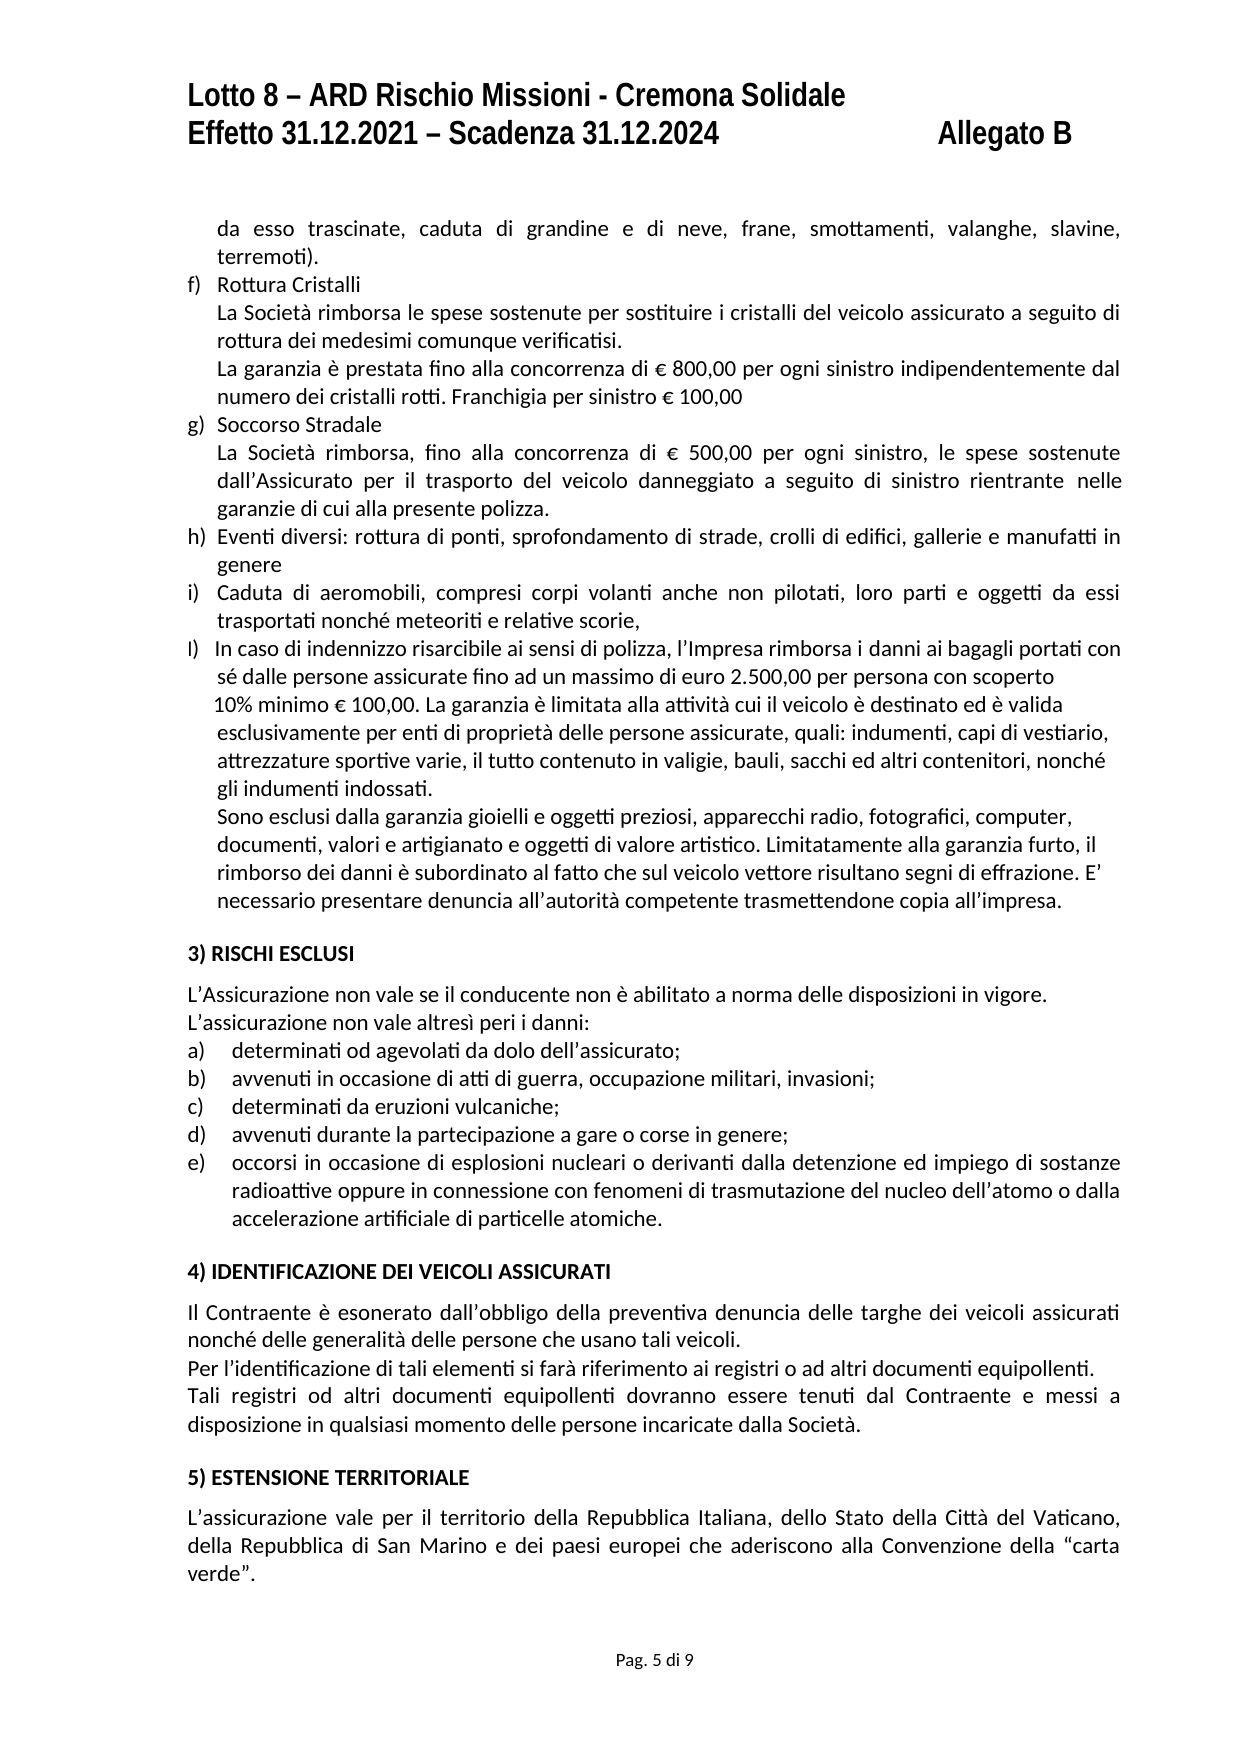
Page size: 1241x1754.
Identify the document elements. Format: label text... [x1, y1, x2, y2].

subtitle 3) RISCHI ESCLUSI [187, 939, 1117, 967]
subtitle g) Soccorso Stradale [187, 410, 1122, 438]
subtitle h) Eventi diversi: rottura di ponti, sprofondamento di strade, crolli di edifici, gallerie e manufatti in genere [187, 522, 1122, 578]
text Per l’identificazione di tali elementi si farà riferimento ai registri o ad altri documenti equipollenti. [187, 1354, 1122, 1382]
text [217, 214, 1122, 270]
text Tali registri od altri documenti equipollenti dovranno essere tenuti dal Contraente e messi a disposizione in qualsiasi momento delle persone incaricate dalla Società. [187, 1382, 1122, 1438]
list determinati da eruzioni vulcaniche; [187, 1092, 1122, 1120]
subtitle i) Caduta di aeromobili, compresi corpi volanti anche non pilotati, loro parti e oggetti da essi trasportati nonché meteoriti e relative scorie, [187, 578, 1122, 634]
text l) In caso di indennizzo risarcibile ai sensi di polizza, l’Impresa rimborsa i danni ai bagagli portati con sé dalle persone assicurate fino ad un massimo di euro 2.500,00 per persona con scoperto [187, 634, 1122, 690]
text L’Assicurazione non vale se il conducente non è abilitato a norma delle disposizioni in vigore. [187, 980, 1122, 1008]
text La Società rimborsa le spese sostenute per sostituire i cristalli del veicolo assicurato a seguito di rottura dei medesimi comunque verificatisi. [217, 298, 1122, 354]
text 10% minimo € 100,00. La garanzia è limitata alla attività cui il veicolo è destinato ed è valida esclusivamente per enti di proprietà delle persone assicurate, quali: indumenti, capi di vestiario, attrezzature sportive varie, il tutto contenuto in valigie, bauli, sacchi ed altri contenitori, nonché gli indumenti indossati. [187, 690, 1122, 802]
list determinati od agevolati da dolo dell’assicurato; [187, 1036, 1122, 1064]
subtitle 5) ESTENSIONE TERRITORIALE [187, 1463, 1117, 1491]
list avvenuti durante la partecipazione a gare o corse in genere; [187, 1120, 1122, 1148]
list occorsi in occasione di esplosioni nucleari o derivanti dalla detenzione ed impiego di sostanze radioattive oppure in connessione con fenomeni di trasmutazione del nucleo dell’atomo o dalla accelerazione artificiale di particelle atomiche. [187, 1148, 1122, 1232]
text La garanzia è prestata fino alla concorrenza di € 800,00 per ogni sinistro indipendentemente dal numero dei cristalli rotti. Franchigia per sinistro € 100,00 [217, 354, 1122, 410]
subtitle 4) IDENTIFICAZIONE DEI VEICOLI ASSICURATI [187, 1257, 1117, 1285]
subtitle f) Rottura Cristalli [187, 270, 1122, 298]
text Il Contraente è esonerato dall’obbligo della preventiva denuncia delle targhe dei veicoli assicurati nonché delle generalità delle persone che usano tali veicoli. [187, 1298, 1122, 1354]
text La Società rimborsa, fino alla concorrenza di € 500,00 per ogni sinistro, le spese sostenute dall’Assicurato per il trasporto del veicolo danneggiato a seguito di sinistro rientrante nelle garanzie di cui alla presente polizza. [217, 438, 1122, 522]
list avvenuti in occasione di atti di guerra, occupazione militari, invasioni; [187, 1064, 1122, 1092]
text L’assicurazione non vale altresì peri i danni: [187, 1008, 1122, 1036]
text Sono esclusi dalla garanzia gioielli e oggetti preziosi, apparecchi radio, fotografici, computer, documenti, valori e artigianato e oggetti di valore artistico. Limitatamente alla garanzia furto, il rimborso dei danni è subordinato al fatto che sul veicolo vettore risultano segni di effrazione. E’ necessario presentare denuncia all’autorità competente trasmettendone copia all’impresa. [217, 802, 1122, 914]
text L’assicurazione vale per il territorio della Repubblica Italiana, dello Stato della Città del Vaticano, della Repubblica di San Marino e dei paesi europei che aderiscono alla Convenzione della “carta verde”. [187, 1503, 1122, 1587]
